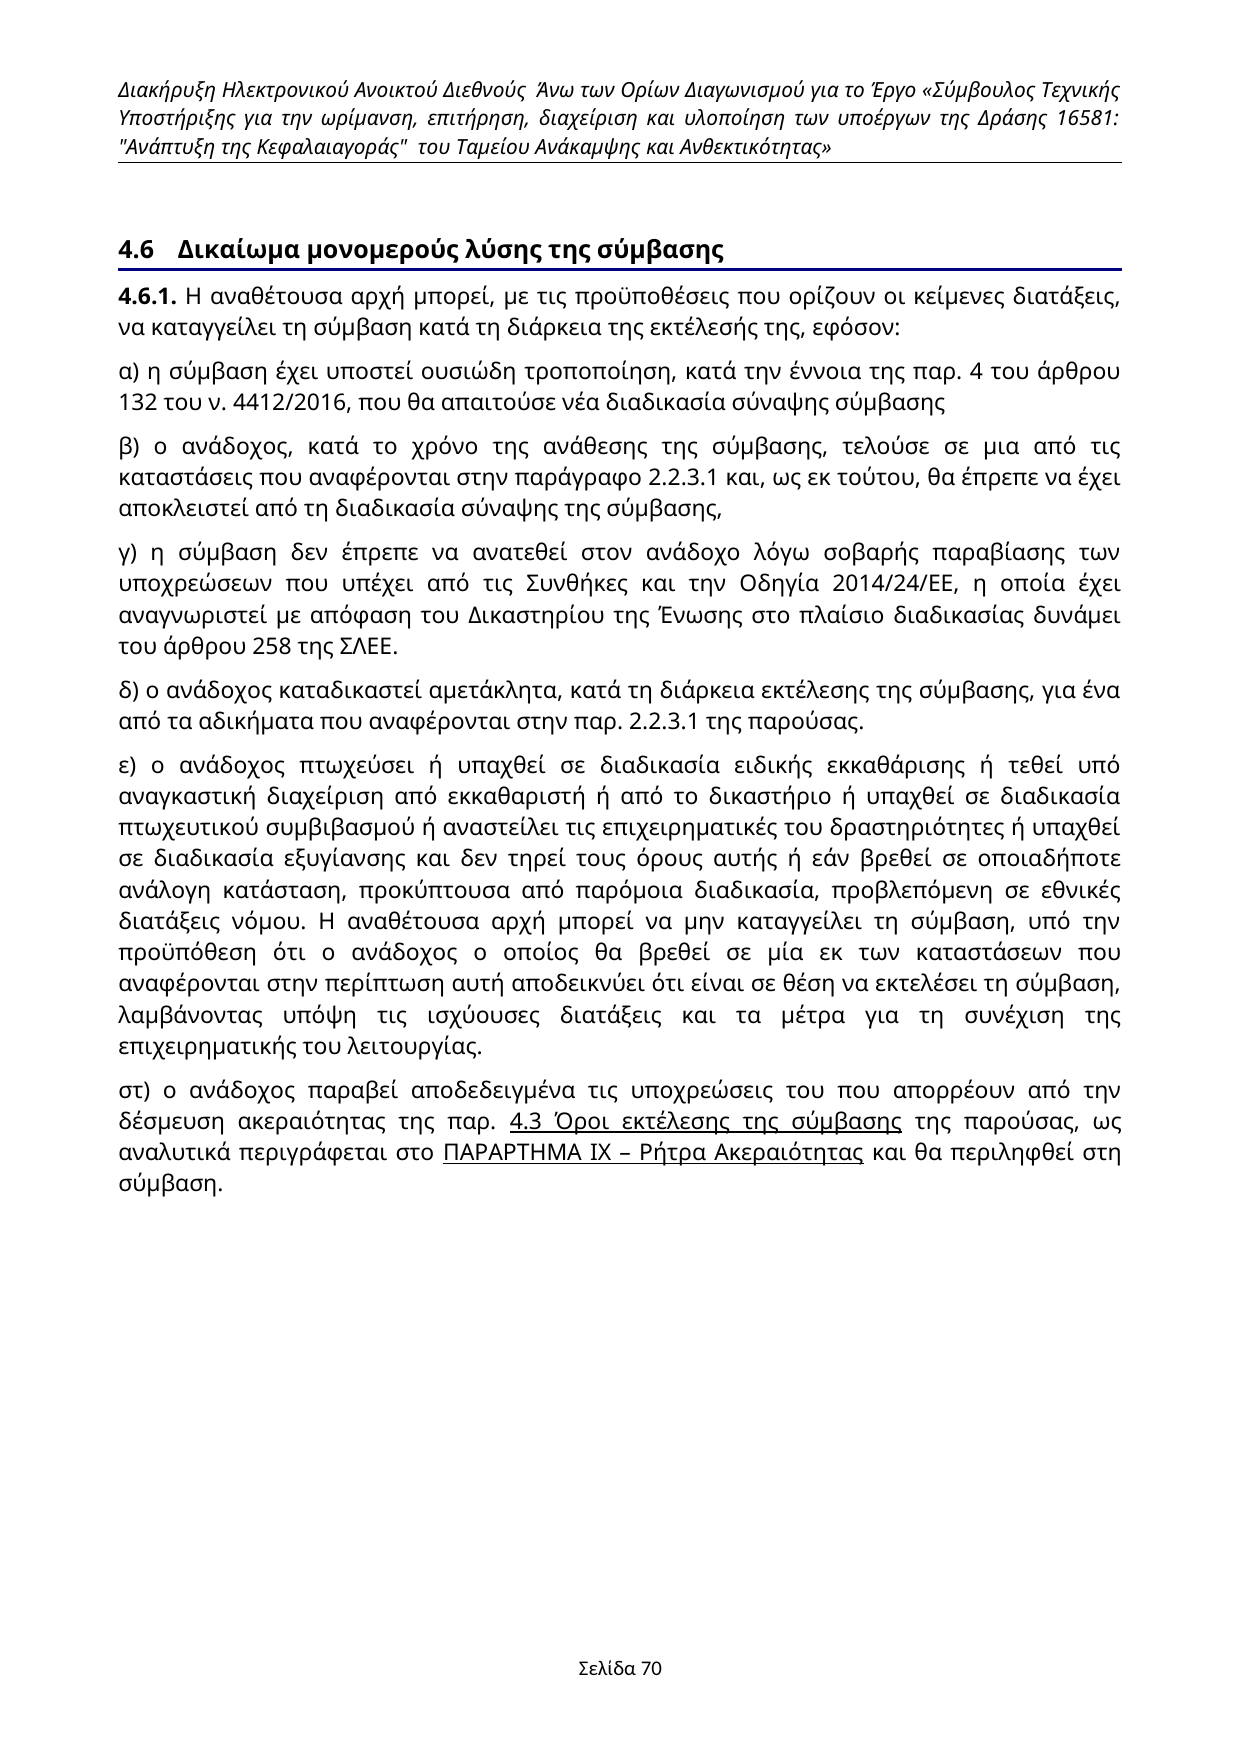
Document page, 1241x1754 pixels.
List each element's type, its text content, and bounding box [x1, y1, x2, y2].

text α) η σύμβαση έχει υποστεί ουσιώδη τροποποίηση, κατά την έννοια της παρ. 4 του άρθρου 132 του ν. 4412/2016, που θα απαιτούσε νέα διαδικασία σύναψης σύμβασης [118, 355, 1122, 417]
text β) ο ανάδοχος, κατά το χρόνο της ανάθεσης της σύμβασης, τελούσε σε μια από τις καταστάσεις που αναφέρονται στην παράγραφο 2.2.3.1 και, ως εκ τούτου, θα έπρεπε να έχει αποκλειστεί από τη διαδικασία σύναψης της σύμβασης, [118, 430, 1122, 523]
text ε) ο ανάδοχος πτωχεύσει ή υπαχθεί σε διαδικασία ειδικής εκκαθάρισης ή τεθεί υπό αναγκαστική διαχείριση από εκκαθαριστή ή από το δικαστήριο ή υπαχθεί σε διαδικασία πτωχευτικού συμβιβασμού ή αναστείλει τις επιχειρηματικές του δραστηριότητες ή υπαχθεί σε διαδικασία εξυγίανσης και δεν τηρεί τους όρους αυτής ή εάν βρεθεί σε οποιαδήποτε ανάλογη κατάσταση, προκύπτουσα από παρόμοια διαδικασία, προβλεπόμενη σε εθνικές διατάξεις νόμου. Η αναθέτουσα αρχή μπορεί να μην καταγγείλει τη σύμβαση, υπό την προϋπόθεση ότι ο ανάδοχος ο οποίος θα βρεθεί σε μία εκ των καταστάσεων που αναφέρονται στην περίπτωση αυτή αποδεικνύει ότι είναι σε θέση να εκτελέσει τη σύμβαση, λαμβάνοντας υπόψη τις ισχύουσες διατάξεις και τα μέτρα για τη συνέχιση της επιχειρηματικής του λειτουργίας. [118, 748, 1122, 1061]
text δ) ο ανάδοχος καταδικαστεί αμετάκλητα, κατά τη διάρκεια εκτέλεσης της σύμβασης, για ένα από τα αδικήματα που αναφέρονται στην παρ. 2.2.3.1 της παρούσας. [118, 673, 1122, 736]
subtitle 4.6 Δικαίωμα μονομερούς λύσης της σύμβασης [118, 232, 1122, 268]
text στ) ο ανάδοχος παραβεί αποδεδειγμένα τις υποχρεώσεις του που απορρέουν από την δέσμευση ακεραιότητας της παρ. 4.3 Όροι εκτέλεσης της σύμβασης της παρούσας, ως αναλυτικά περιγράφεται στο ‎ΠΑΡΑΡΤΗΜΑ IX – Ρήτρα Ακεραιότητας και θα περιληφθεί στη σύμβαση. [118, 1073, 1122, 1198]
text 4.6.1. Η αναθέτουσα αρχή μπορεί, με τις προϋποθέσεις που ορίζουν οι κείμενες διατάξεις, να καταγγείλει τη σύμβαση κατά τη διάρκεια της εκτέλεσής της, εφόσον: [118, 280, 1122, 342]
text γ) η σύμβαση δεν έπρεπε να ανατεθεί στον ανάδοχο λόγω σοβαρής παραβίασης των υποχρεώσεων που υπέχει από τις Συνθήκες και την Οδηγία 2014/24/ΕΕ, η οποία έχει αναγνωριστεί με απόφαση του Δικαστηρίου της Ένωσης στο πλαίσιο διαδικασίας δυνάμει του άρθρου 258 της ΣΛΕΕ. [118, 536, 1122, 661]
